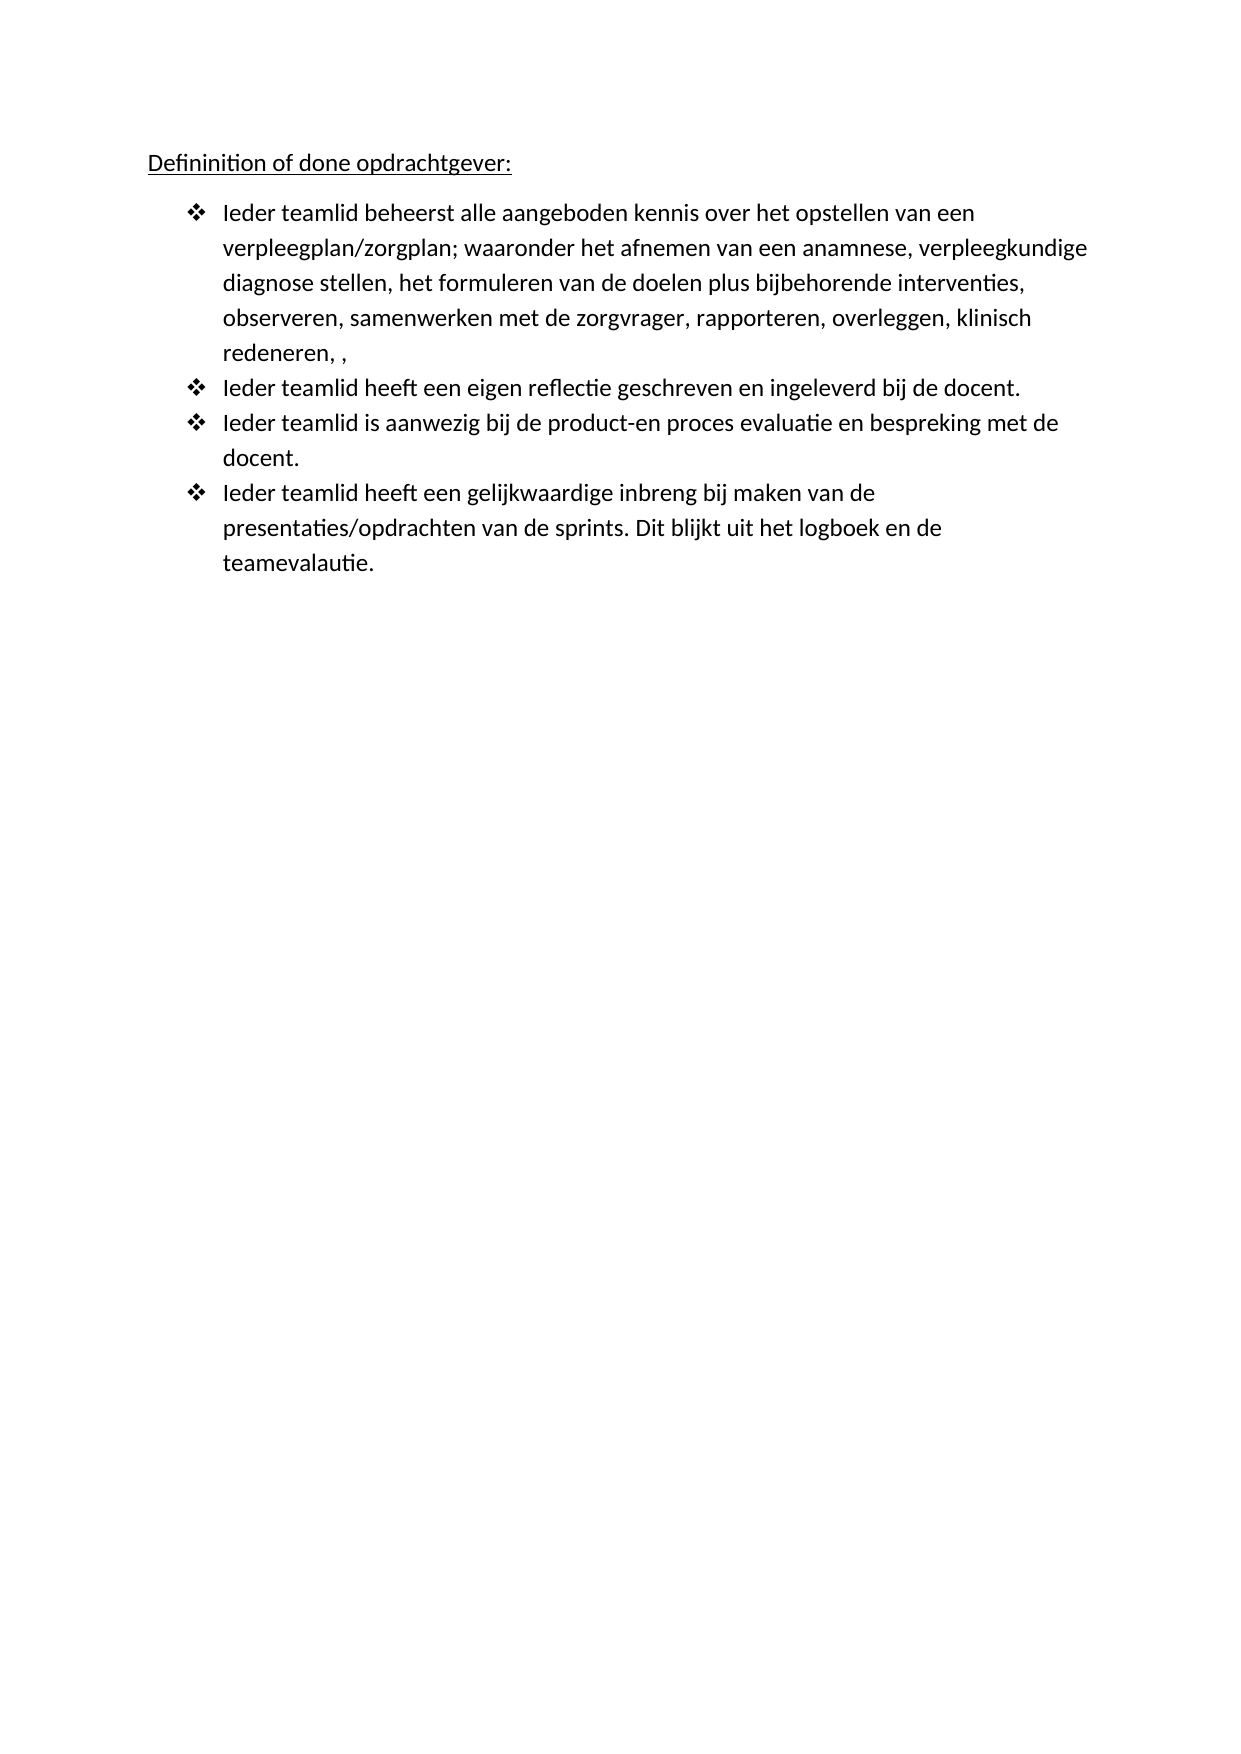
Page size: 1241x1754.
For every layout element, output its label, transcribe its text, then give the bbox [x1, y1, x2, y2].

list Ieder teamlid heeft een eigen reflectie geschreven en ingeleverd bij de docent. [185, 372, 1095, 403]
list Ieder teamlid is aanwezig bij de product-en proces evaluatie en bespreking met de docent. [185, 407, 1095, 473]
list Ieder teamlid heeft een gelijkwaardige inbreng bij maken van de presentaties/opdrachten van de sprints. Dit blijkt uit het logboek en de teamevalautie. [185, 477, 1095, 578]
text Defininition of done opdrachtgever: [148, 148, 1095, 178]
list Ieder teamlid beheerst alle aangeboden kennis over het opstellen van een verpleegplan/zorgplan; waaronder het afnemen van een anamnese, verpleegkundige diagnose stellen, het formuleren van de doelen plus bijbehorende interventies, observeren, samenwerken met de zorgvrager, rapporteren, overleggen, klinisch redeneren, , [185, 197, 1095, 368]
